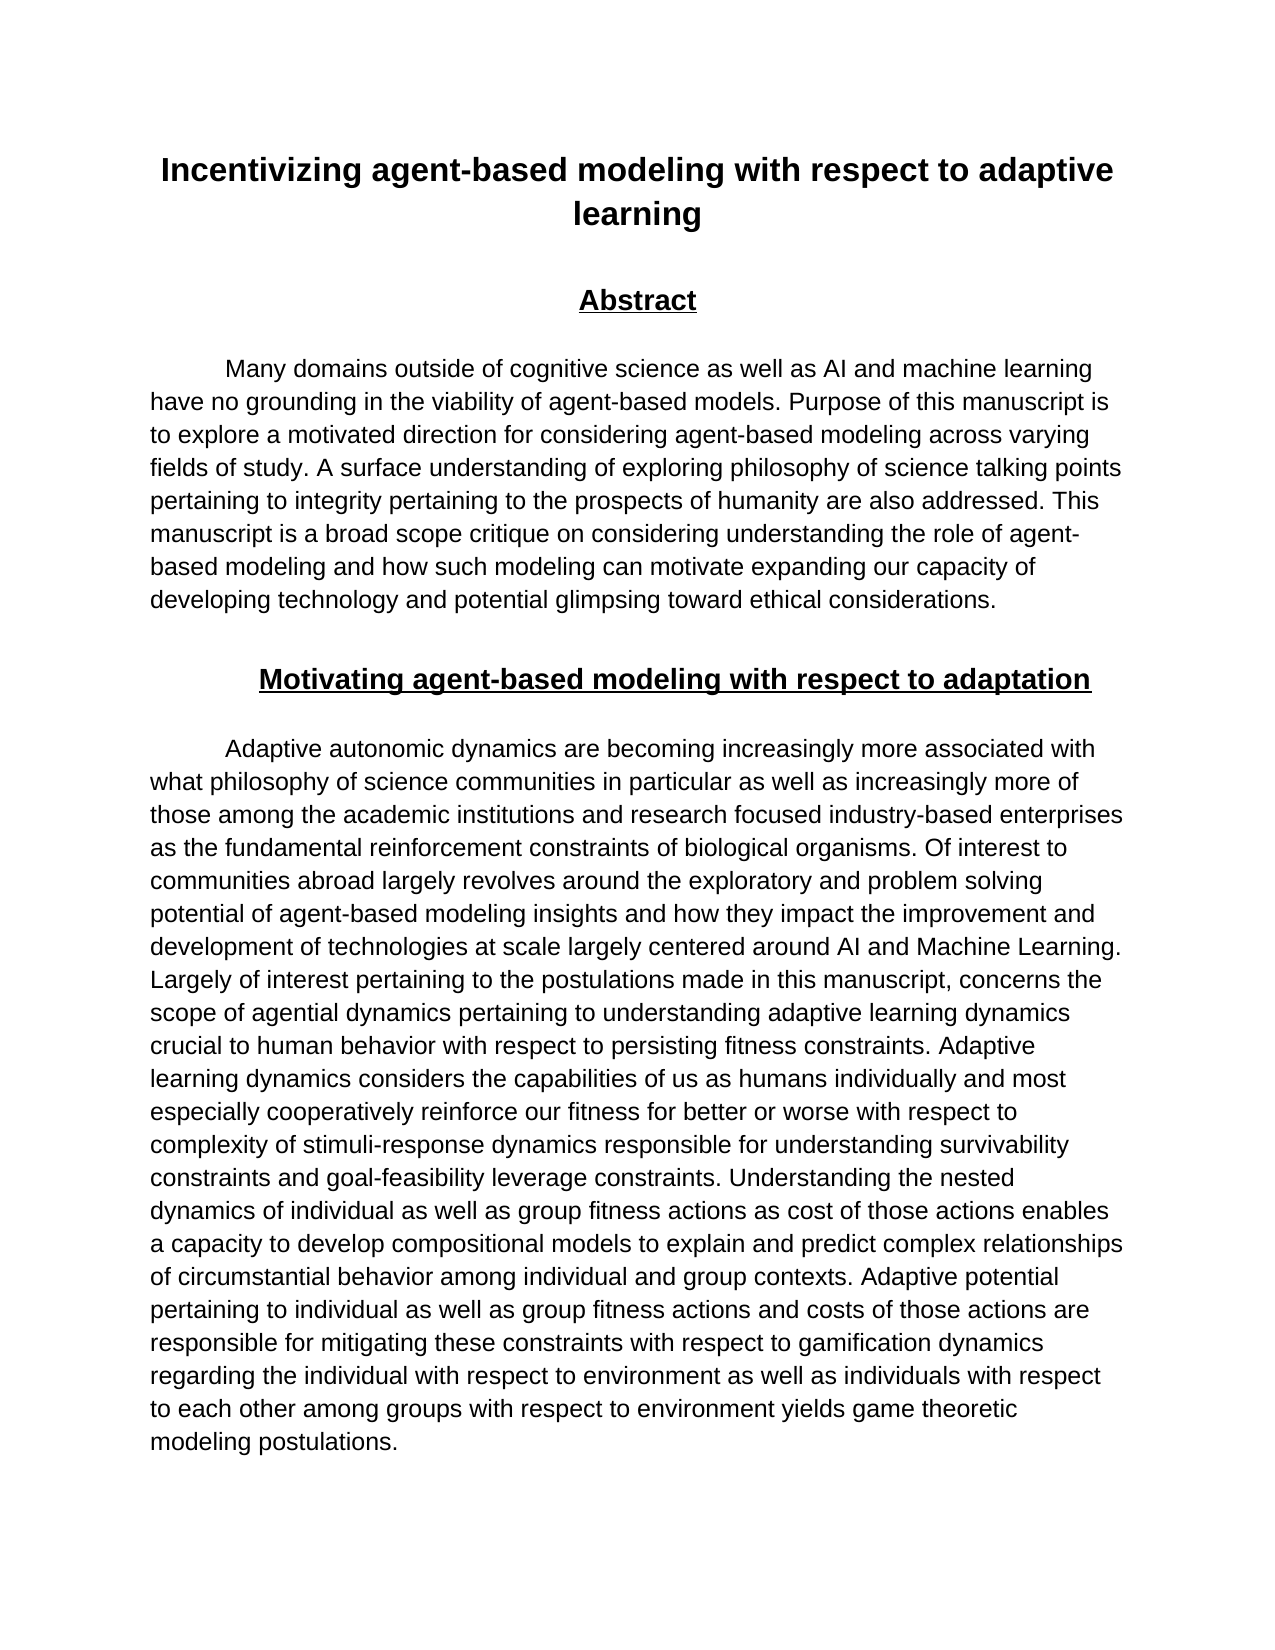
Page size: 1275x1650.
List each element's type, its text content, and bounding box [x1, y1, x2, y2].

text Abstract [150, 282, 1125, 316]
text Incentivizing agent-based modeling with respect to adaptive learning [150, 150, 1125, 233]
text Many domains outside of cognitive science as well as AI and machine learning have no grounding in the viability of agent-based models. Purpose of this manuscript is to explore a motivated direction for considering agent-based modeling across varying fields of study. A surface understanding of exploring philosophy of science talking points pertaining to integrity pertaining to the prospects of humanity are also addressed. This manuscript is a broad scope critique on considering understanding the role of agent-based modeling and how such modeling can motivate expanding our capacity of developing technology and potential glimpsing toward ethical considerations. [150, 354, 1125, 614]
text Motivating agent-based modeling with respect to adaptation [150, 662, 1125, 696]
text Adaptive autonomic dynamics are becoming increasingly more associated with what philosophy of science communities in particular as well as increasingly more of those among the academic institutions and research focused industry-based enterprises as the fundamental reinforcement constraints of biological organisms. Of interest to communities abroad largely revolves around the exploratory and problem solving potential of agent-based modeling insights and how they impact the improvement and development of technologies at scale largely centered around AI and Machine Learning. Largely of interest pertaining to the postulations made in this manuscript, concerns the scope of agential dynamics pertaining to understanding adaptive learning dynamics crucial to human behavior with respect to persisting fitness constraints. Adaptive learning dynamics considers the capabilities of us as humans individually and most especially cooperatively reinforce our fitness for better or worse with respect to complexity of stimuli-response dynamics responsible for understanding survivability constraints and goal-feasibility leverage constraints. Understanding the nested dynamics of individual as well as group fitness actions as cost of those actions enables a capacity to develop compositional models to explain and predict complex relationships of circumstantial behavior among individual and group contexts. Adaptive potential pertaining to individual as well as group fitness actions and costs of those actions are responsible for mitigating these constraints with respect to gamification dynamics regarding the individual with respect to environment as well as individuals with respect to each other among groups with respect to environment yields game theoretic modeling postulations. [150, 734, 1125, 1456]
